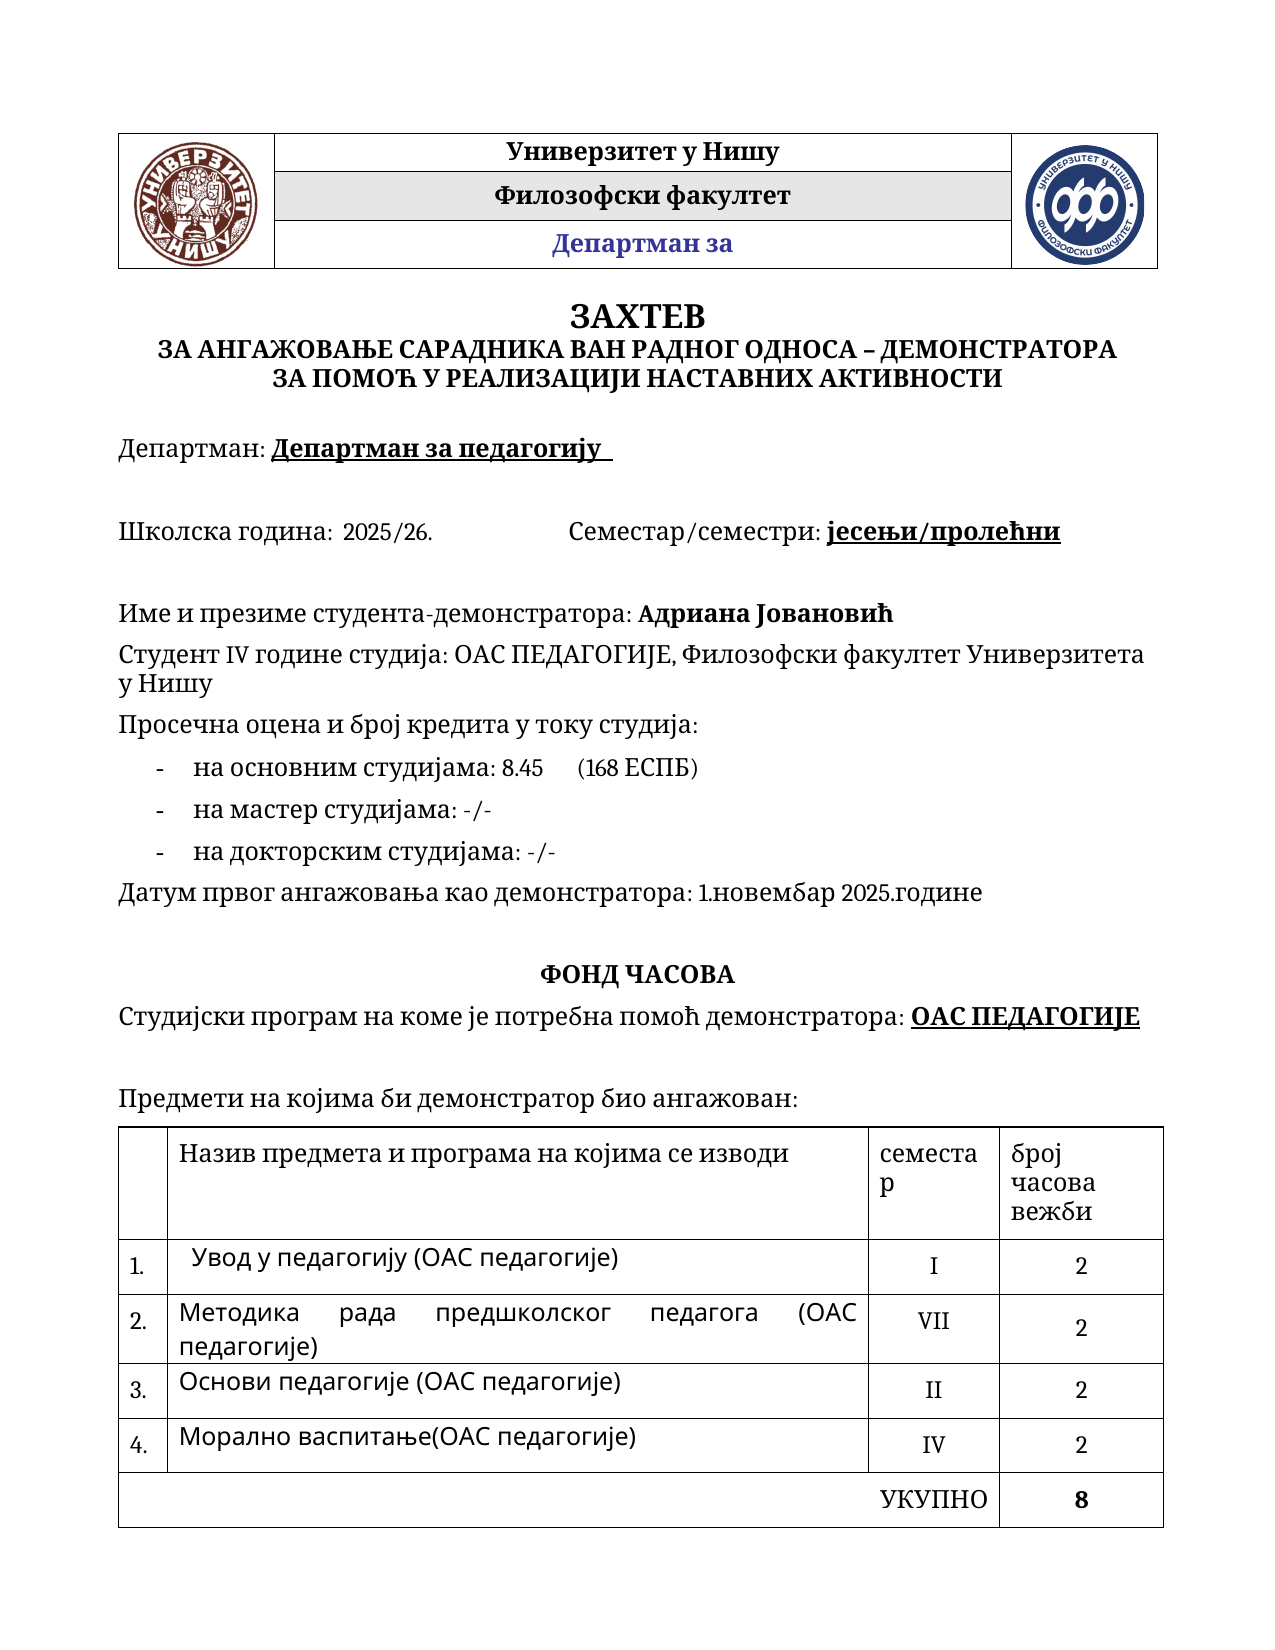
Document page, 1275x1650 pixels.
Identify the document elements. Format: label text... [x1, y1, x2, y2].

table_cell 2 [1000, 1240, 1163, 1293]
text Студент IV године студија: ОАС ПЕДАГОГИЈЕ, Филозофски факултет Универзитета у Нишу [118, 641, 1157, 699]
table_header [119, 1128, 167, 1239]
table_cell IV [869, 1419, 999, 1472]
text Датум првог ангажовања као демонстратора: 1.новембар 2025.године [118, 879, 1157, 908]
table_cell 2 [1000, 1295, 1163, 1363]
table_cell I [869, 1240, 999, 1293]
table_header Назив предмета и програма на којима се изводи [168, 1128, 868, 1239]
table_cell 2 [1000, 1364, 1163, 1417]
text ФОНД ЧАСОВА [118, 961, 1157, 990]
text ЗА АНГАЖОВАЊЕ САРАДНИКА ВАН РАДНОГ ОДНОСА – ДЕМОНСТРАТОРА [118, 336, 1157, 365]
table_cell Основи педагогије (OAС педагогије) [168, 1364, 868, 1417]
picture [1025, 145, 1145, 265]
text Студијски програм на коме је потребна помоћ демонстратора: ОАС ПЕДАГОГИЈЕ [118, 1003, 1157, 1031]
text Име и презиме студента-демонстратора: Aдриана Јовановић [118, 600, 1157, 629]
text Предмети на којима би демонстратор био ангажован: [118, 1085, 1157, 1114]
table_header семестар [869, 1128, 999, 1239]
table_header број часова вежби [1000, 1128, 1163, 1239]
table_cell Морално васпитање(OAС педагогије) [168, 1419, 868, 1472]
text ЗАХТЕВ [118, 298, 1157, 336]
list на мастер студијама: -/- [156, 795, 1157, 824]
text Департман: Департман за педагогију [118, 435, 1157, 464]
table_cell Методика рада предшколског педагога (OAС педагогије) [168, 1295, 868, 1363]
table_cell Увод у педагогију (OAС педагогије) [168, 1240, 868, 1293]
table_cell 1. [119, 1240, 167, 1293]
table_cell II [869, 1364, 999, 1417]
table_cell 3. [119, 1364, 167, 1417]
table_cell 2 [1000, 1419, 1163, 1472]
table_cell VII [869, 1295, 999, 1363]
text Школска година: 2025/26. Семестар/семестри: јесењи/пролећни [118, 518, 1157, 546]
text Просечна оцена и број кредита у току студија: [118, 711, 1157, 740]
table_cell УКУПНО [119, 1473, 999, 1527]
text ЗА ПОМОЋ У РЕАЛИЗАЦИЈИ НАСТАВНИХ АКТИВНОСТИ [118, 365, 1157, 394]
list на основним студијама: 8.45 (168 ЕСПБ) [156, 753, 1157, 782]
table_cell 4. [119, 1419, 167, 1472]
list на докторским студијама: -/- [156, 837, 1157, 866]
picture [131, 140, 261, 268]
table_cell 2. [119, 1295, 167, 1363]
table_cell 8 [1000, 1473, 1163, 1527]
